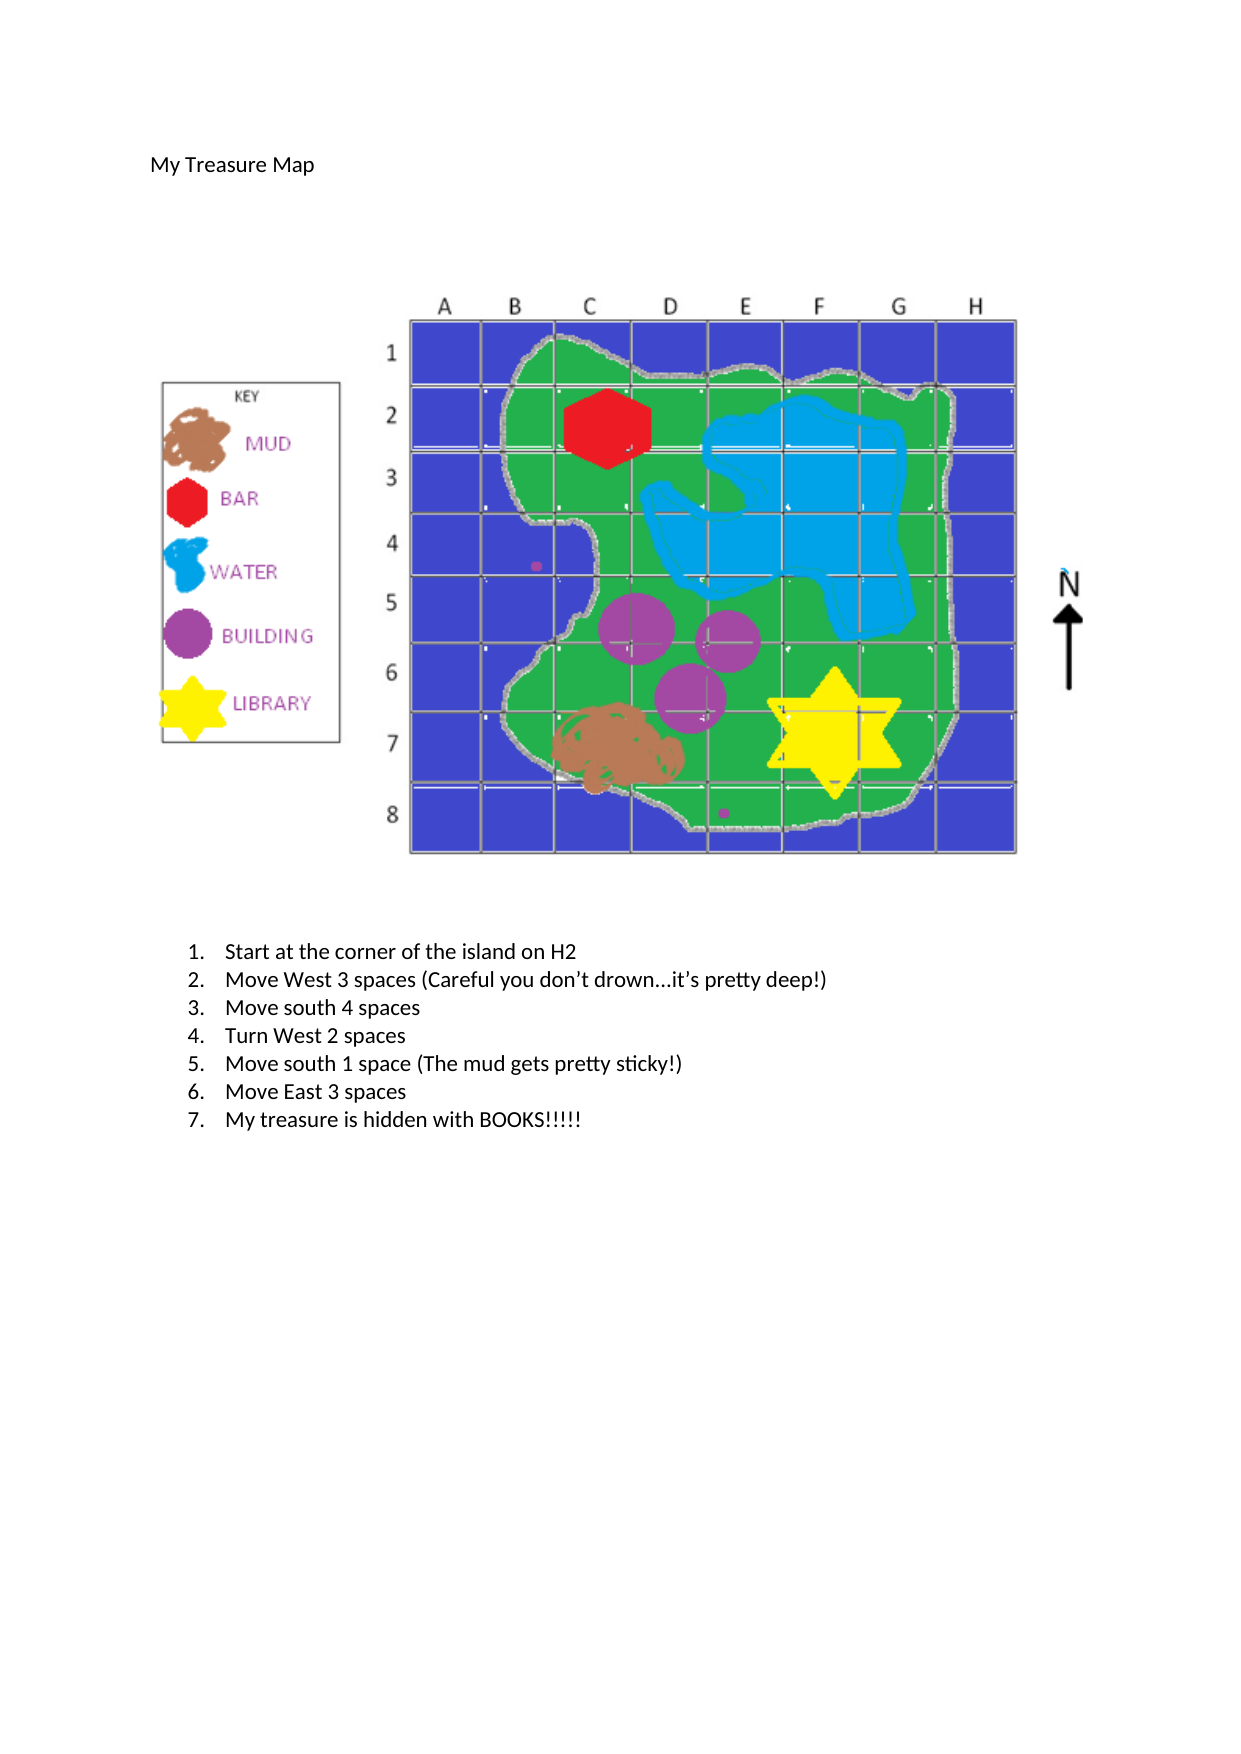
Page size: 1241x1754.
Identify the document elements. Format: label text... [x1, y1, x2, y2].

text My Treasure Map [150, 150, 1090, 178]
picture [150, 290, 1083, 881]
list Move East 3 spaces [187, 1077, 1090, 1105]
list Move south 1 space (The mud gets pretty sticky!) [187, 1049, 1090, 1077]
list Move West 3 spaces (Careful you don’t drown...it’s pretty deep!) [187, 965, 1090, 993]
list Start at the corner of the island on H2 [187, 937, 1090, 965]
list Turn West 2 spaces [187, 1021, 1090, 1049]
list Move south 4 spaces [187, 993, 1090, 1021]
list My treasure is hidden with BOOKS!!!!! [187, 1105, 1090, 1133]
